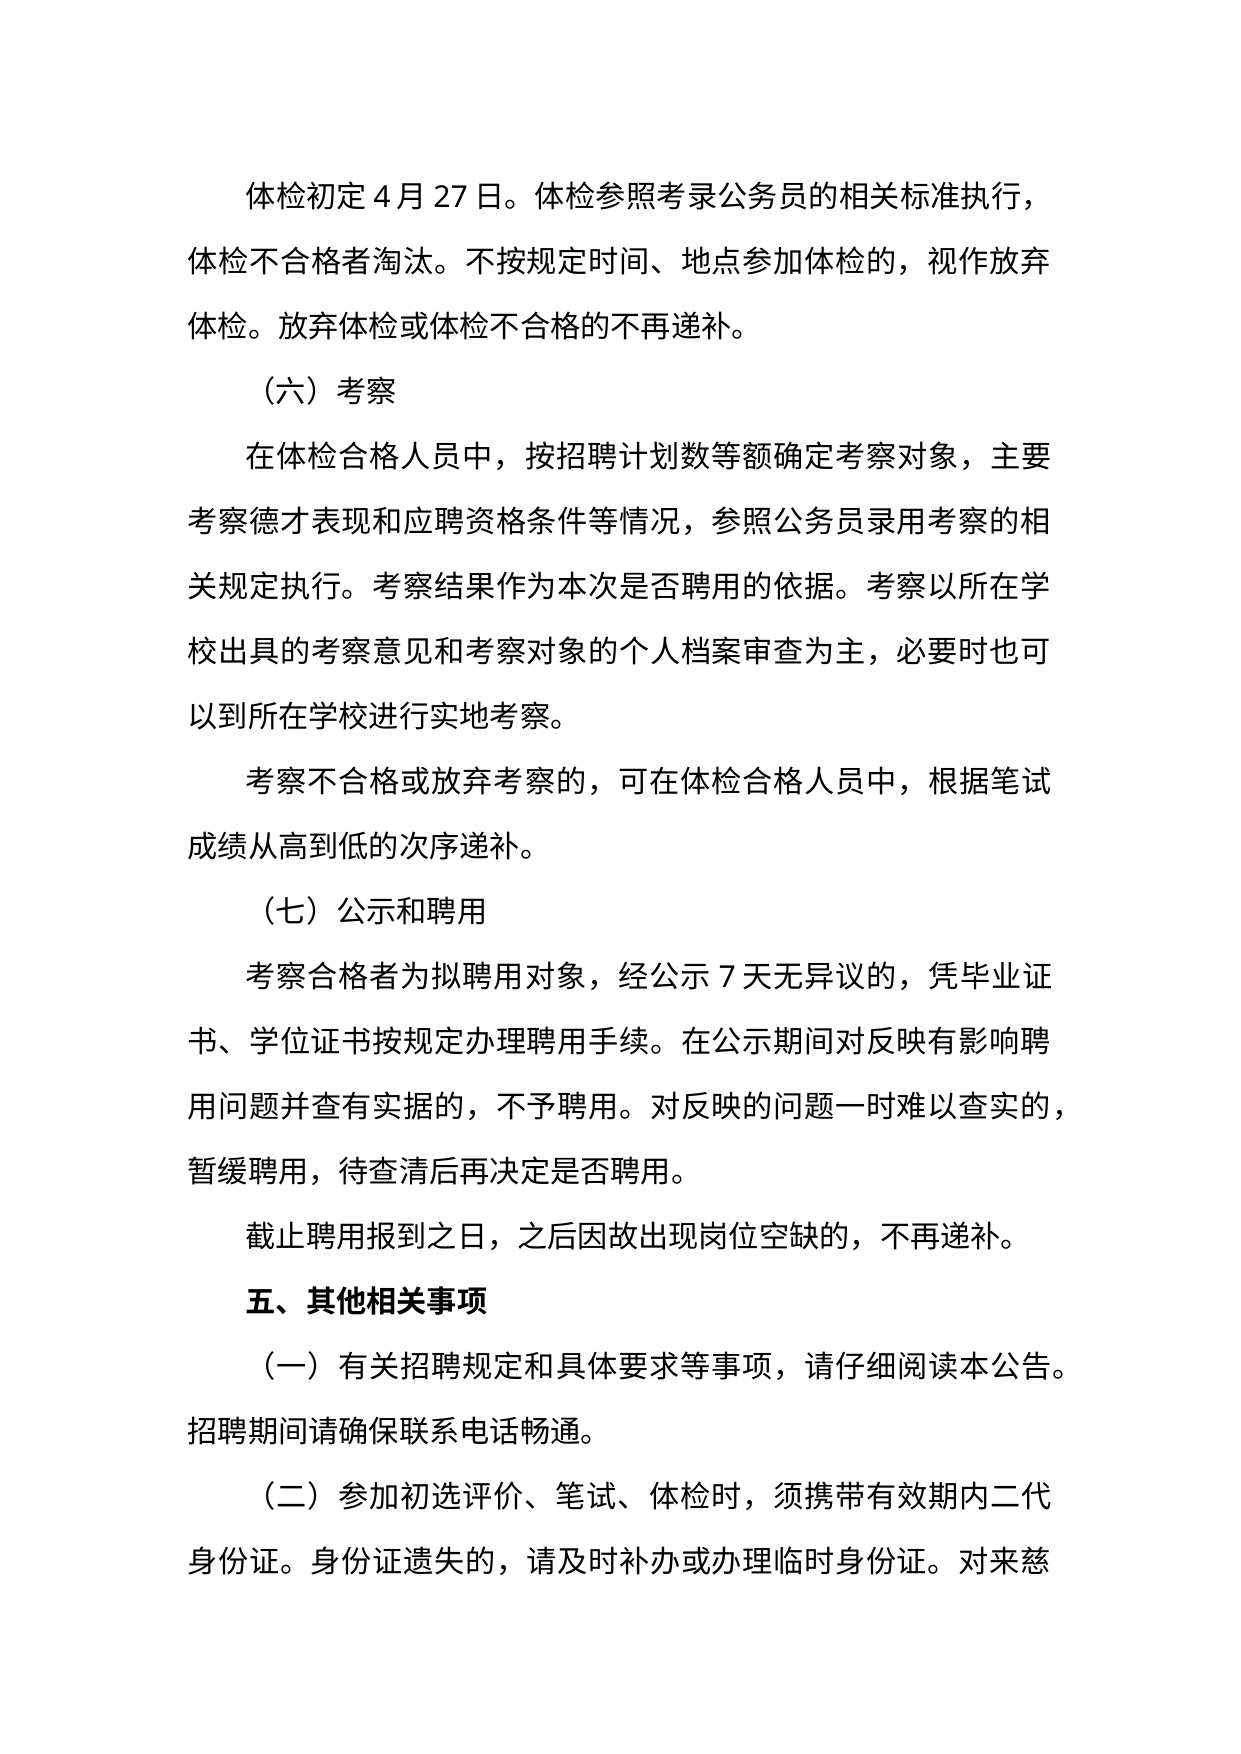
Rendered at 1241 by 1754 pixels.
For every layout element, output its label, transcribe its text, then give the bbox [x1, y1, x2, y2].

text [187, 1462, 1053, 1592]
text 考察合格者为拟聘用对象，经公示7天无异议的，凭毕业证书、学位证书按规定办理聘用手续。在公示期间对反映有影响聘用问题并查有实据的，不予聘用。对反映的问题一时难以查实的，暂缓聘用，待查清后再决定是否聘用。 [187, 942, 1053, 1202]
text （七）公示和聘用 [187, 877, 1053, 942]
text 截止聘用报到之日，之后因故出现岗位空缺的，不再递补。 [187, 1202, 1053, 1267]
text 在体检合格人员中，按招聘计划数等额确定考察对象，主要考察德才表现和应聘资格条件等情况，参照公务员录用考察的相关规定执行。考察结果作为本次是否聘用的依据。考察以所在学校出具的考察意见和考察对象的个人档案审查为主，必要时也可以到所在学校进行实地考察。 [187, 422, 1053, 747]
text 五、其他相关事项 [187, 1267, 1053, 1332]
text （一）有关招聘规定和具体要求等事项，请仔细阅读本公告。招聘期间请确保联系电话畅通。 [187, 1332, 1053, 1462]
text 考察不合格或放弃考察的，可在体检合格人员中，根据笔试成绩从高到低的次序递补。 [187, 747, 1053, 877]
text （六）考察 [187, 357, 1053, 422]
text 体检初定4月27日。体检参照考录公务员的相关标准执行，体检不合格者淘汰。不按规定时间、地点参加体检的，视作放弃体检。放弃体检或体检不合格的不再递补。 [187, 162, 1053, 357]
